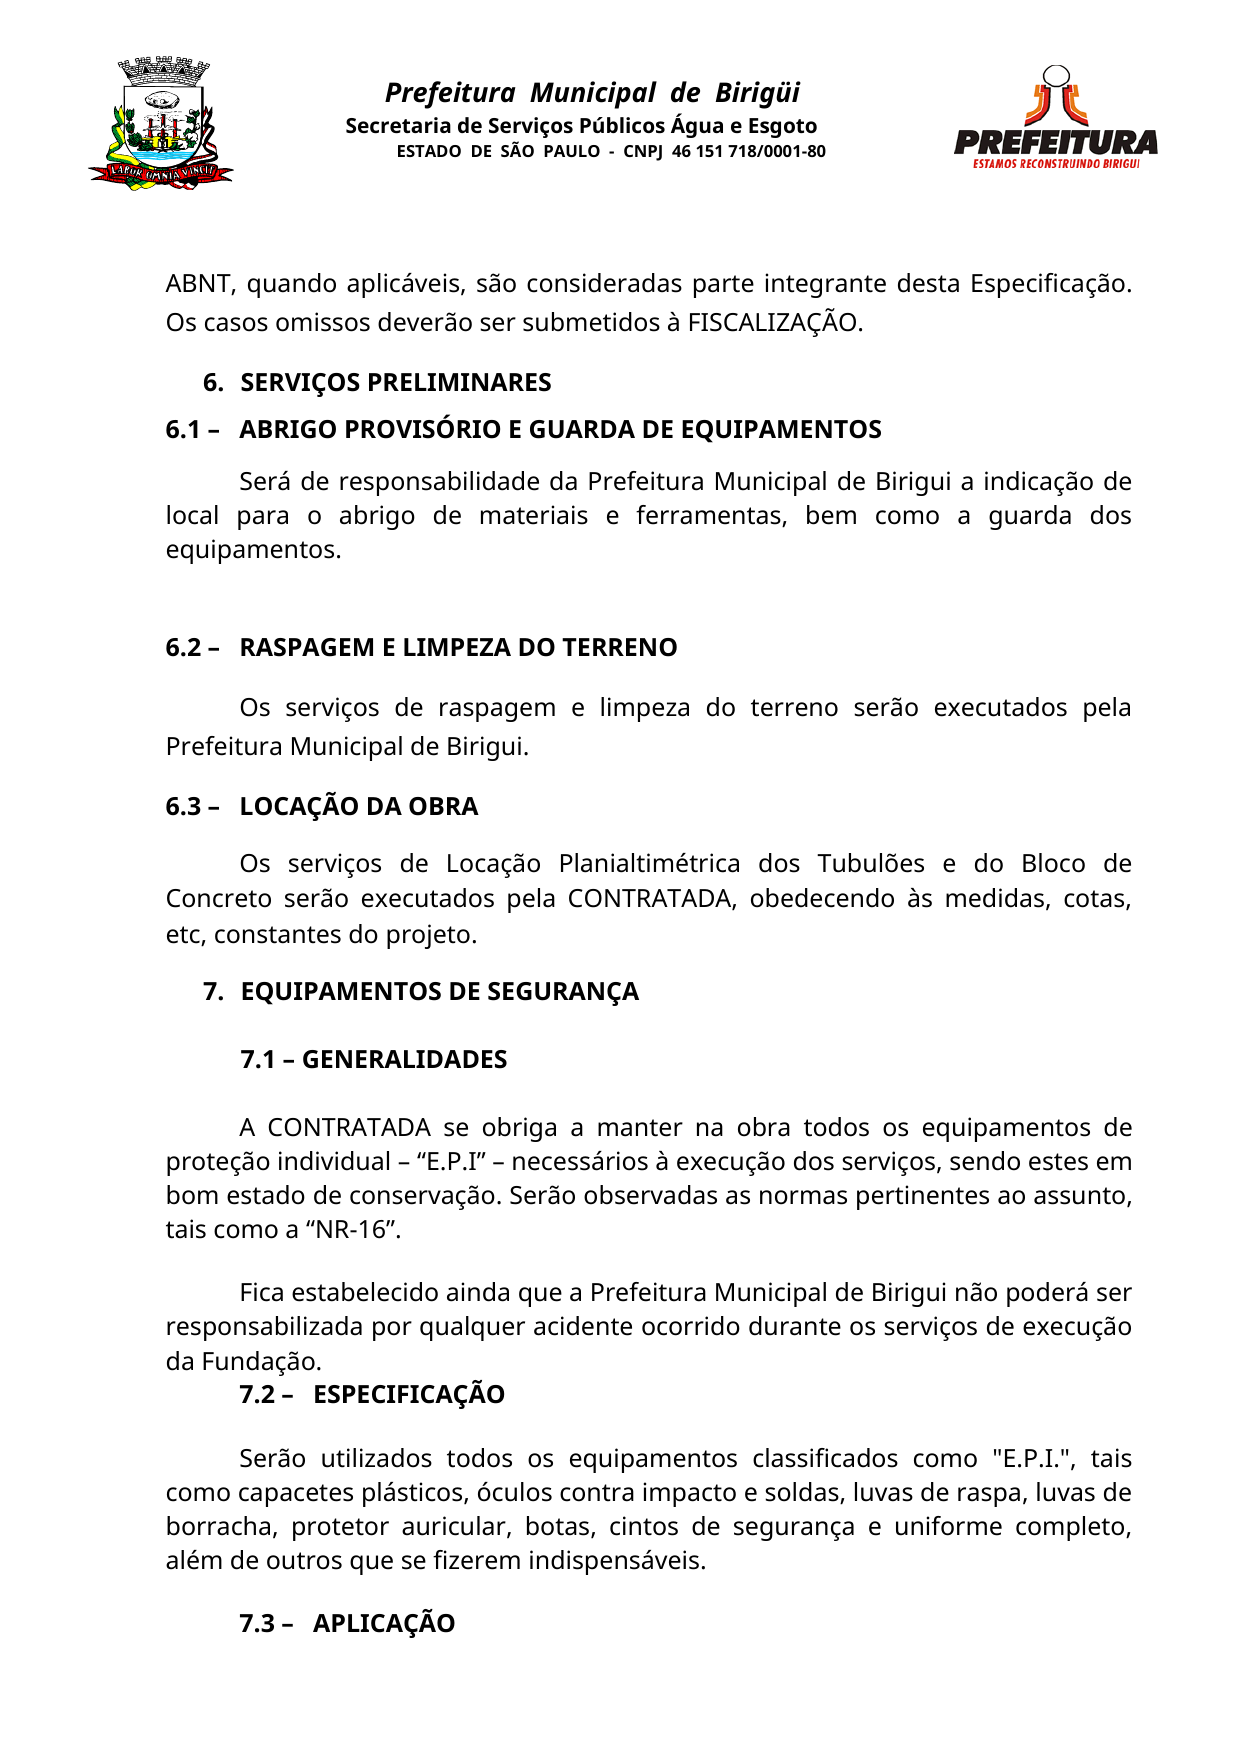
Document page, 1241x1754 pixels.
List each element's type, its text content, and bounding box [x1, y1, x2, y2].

text 7.3 – APLICAÇÃO [165, 1606, 1134, 1640]
text Os serviços de Locação Planialtimétrica dos Tubulões e do Bloco de Concreto serão executados pela CONTRATADA, obedecendo às medidas, cotas, etc, constantes do projeto. [165, 845, 1134, 951]
picture [954, 65, 1158, 168]
list EQUIPAMENTOS DE SEGURANÇA [203, 973, 1134, 1007]
list SERVIÇOS PRELIMINARES [203, 365, 1134, 399]
text 6.2 – RASPAGEM E LIMPEZA DO TERRENO [165, 629, 1134, 664]
list A CONTRATADA se obriga a manter na obra todos os equipamentos de proteção individual – “E.P.I” – necessários à execução dos serviços, sendo estes em bom estado de conservação. Serão observadas as normas pertinentes ao assunto, tais como a “NR-16”. [165, 1109, 1134, 1246]
text 7.2 – ESPECIFICAÇÃO [165, 1377, 1134, 1411]
list 7.1 – GENERALIDADES [240, 1041, 1134, 1076]
text Os serviços de raspagem e limpeza do terreno serão executados pela Prefeitura Municipal de Birigui. [165, 689, 1134, 763]
text Será de responsabilidade da Prefeitura Municipal de Birigui a indicação de local para o abrigo de materiais e ferramentas, bem como a guarda dos equipamentos. [165, 463, 1134, 565]
text Fica estabelecido ainda que a Prefeitura Municipal de Birigui não poderá ser responsabilizada por qualquer acidente ocorrido durante os serviços de execução da Fundação. [165, 1275, 1134, 1377]
text 6.1 – ABRIGO PROVISÓRIO E GUARDA DE EQUIPAMENTOS [165, 412, 1134, 446]
text 6.3 – LOCAÇÃO DA OBRA [165, 789, 1134, 823]
text Serão utilizados todos os equipamentos classificados como "E.P.I.", tais como capacetes plásticos, óculos contra impacto e soldas, luvas de raspa, luvas de borracha, protetor auricular, botas, cintos de segurança e uniforme completo, além de outros que se fizerem indispensáveis. [165, 1440, 1134, 1577]
